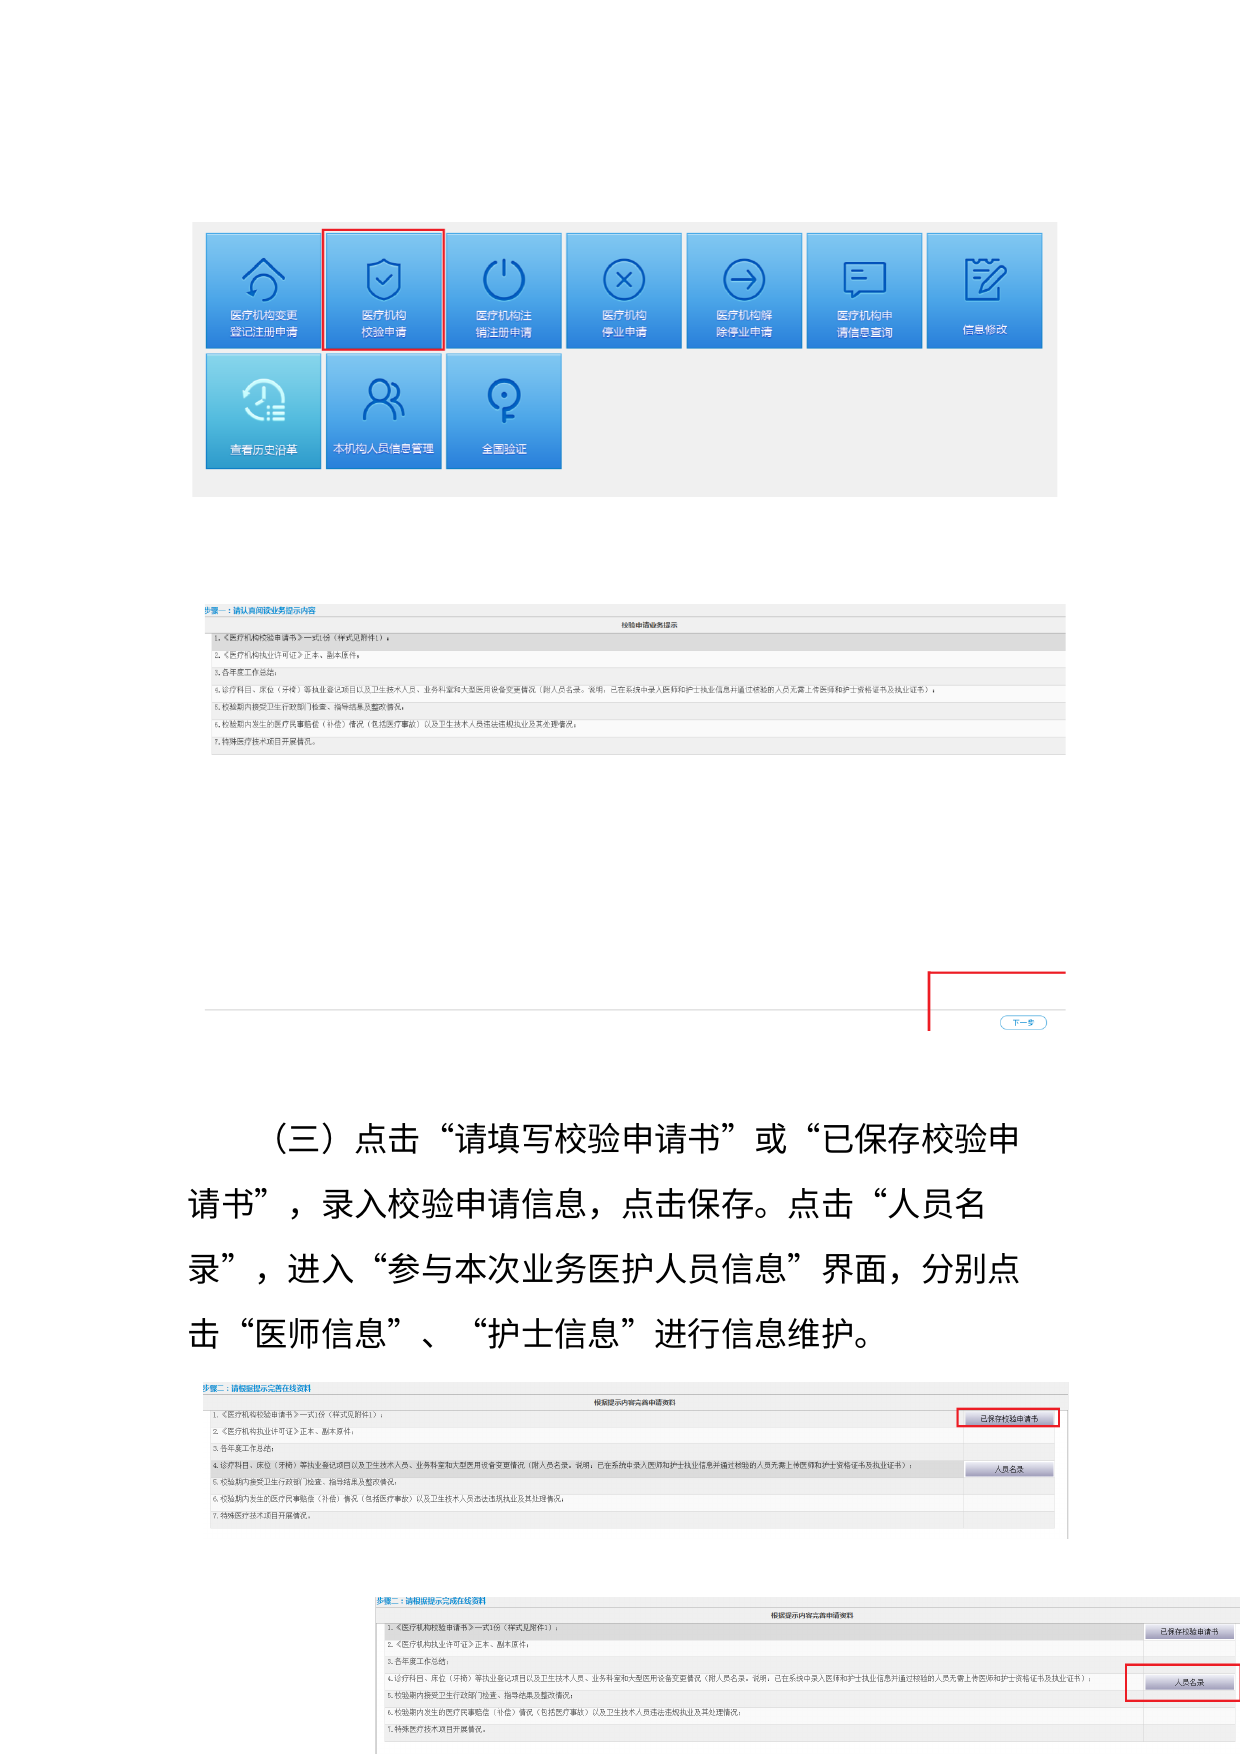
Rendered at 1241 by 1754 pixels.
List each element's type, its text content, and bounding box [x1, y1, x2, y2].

picture [203, 604, 1066, 1030]
picture [203, 1382, 1069, 1539]
text （三）点击“请填写校验申请书”或“已保存校验申请书”，录入校验申请信息，点击保存。点击“人员名录”，进入“参与本次业务医护人员信息”界面，分别点击“医师信息”、“护士信息”进行信息维护。 [187, 1104, 1053, 1364]
picture [192, 222, 1058, 497]
picture [375, 1597, 1240, 1754]
